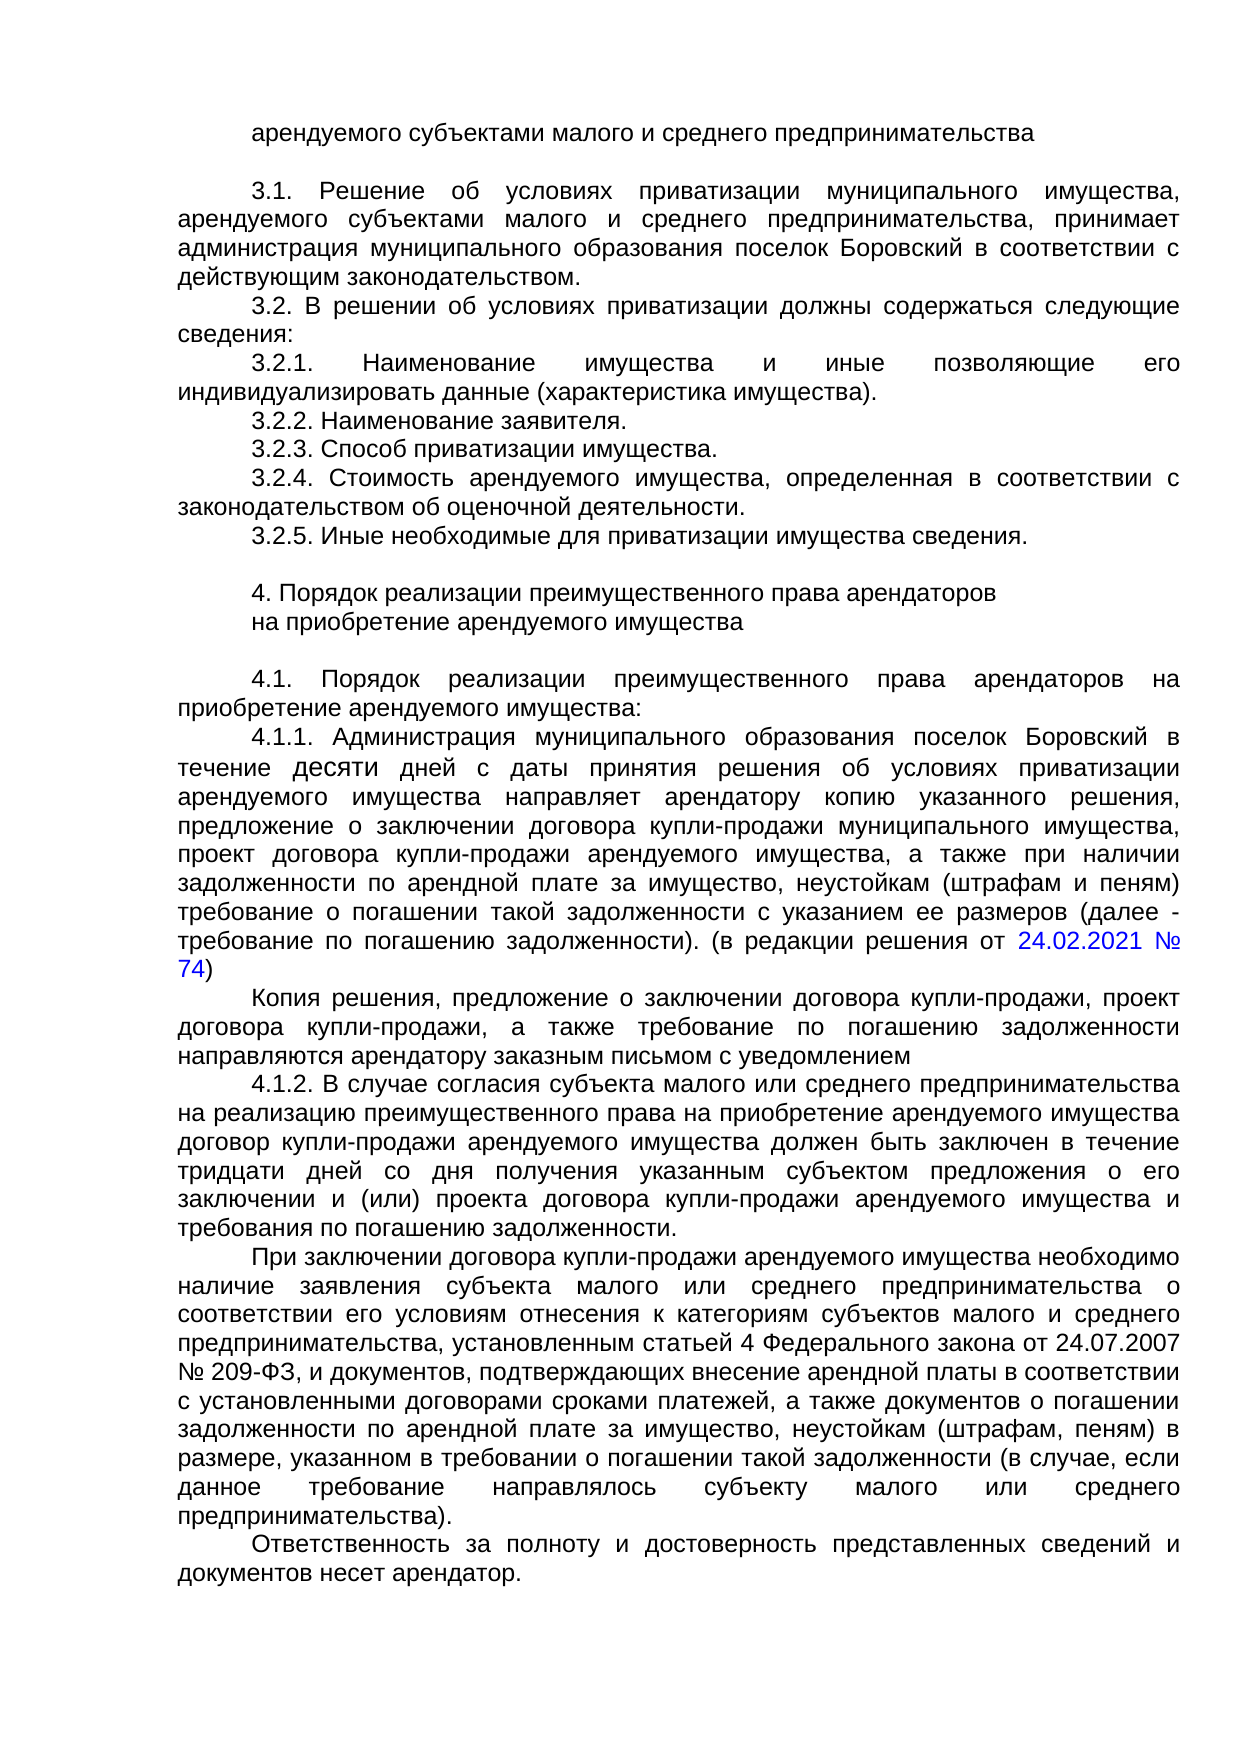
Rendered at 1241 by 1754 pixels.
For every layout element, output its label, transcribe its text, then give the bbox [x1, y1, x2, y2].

text 4.1.2. В случае согласия субъекта малого или среднего предпринимательства на реализацию преимущественного права на приобретение арендуемого имущества договор купли-продажи арендуемого имущества должен быть заключен в течение тридцати дней со дня получения указанным субъектом предложения о его заключении и (или) проекта договора купли-продажи арендуемого имущества и требования по погашению задолженности. [177, 1069, 1181, 1242]
text Ответственность за полноту и достоверность представленных сведений и документов несет арендатор. [177, 1529, 1181, 1587]
text 4.1.1. Администрация муниципального образования поселок Боровский в течение десяти дней с даты принятия решения об условиях приватизации арендуемого имущества направляет арендатору копию указанного решения, предложение о заключении договора купли-продажи муниципального имущества, проект договора купли-продажи арендуемого имущества, а также при наличии задолженности по арендной плате за имущество, неустойкам (штрафам и пеням) требование о погашении такой задолженности с указанием ее размеров (далее - требование по погашению задолженности). (в редакции решения от 24.02.2021 № 74) [177, 722, 1181, 983]
text 3.2.5. Иные необходимые для приватизации имущества сведения. [177, 521, 1181, 549]
text 3.1. Решение об условиях приватизации муниципального имущества, арендуемого субъектами малого и среднего предпринимательства, принимает администрация муниципального образования поселок Боровский в соответствии с действующим законодательством. [177, 176, 1181, 291]
text на приобретение арендуемого имущества [177, 607, 1181, 636]
text 3.2.1. Наименование имущества и иные позволяющие его индивидуализировать данные (характеристика имущества). [177, 348, 1181, 406]
text 3.2.2. Наименование заявителя. [177, 406, 1181, 434]
text Копия решения, предложение о заключении договора купли-продажи, проект договора купли-продажи, а также требование по погашению задолженности направляются арендатору заказным письмом с уведомлением [177, 983, 1181, 1069]
text При заключении договора купли-продажи арендуемого имущества необходимо наличие заявления субъекта малого или среднего предпринимательства о соответствии его условиям отнесения к категориям субъектов малого и среднего предпринимательства, установленным статьей 4 Федерального закона от 24.07.2007 № 209-ФЗ, и документов, подтверждающих внесение арендной платы в соответствии с установленными договорами сроками платежей, а также документов о погашении задолженности по арендной плате за имущество, неустойкам (штрафам, пеням) в размере, указанном в требовании о погашении такой задолженности (в случае, если данное требование направлялось субъекту малого или среднего предпринимательства). [177, 1242, 1181, 1529]
text арендуемого субъектами малого и среднего предпринимательства [177, 118, 1181, 147]
text 3.2.4. Стоимость арендуемого имущества, определенная в соответствии с законодательством об оценочной деятельности. [177, 463, 1181, 521]
text 4. Порядок реализации преимущественного права арендаторов [177, 578, 1181, 607]
text 4.1. Порядок реализации преимущественного права арендаторов на приобретение арендуемого имущества: [177, 664, 1181, 722]
text 3.2.3. Способ приватизации имущества. [177, 434, 1181, 463]
text 3.2. В решении об условиях приватизации должны содержаться следующие сведения: [177, 291, 1181, 348]
